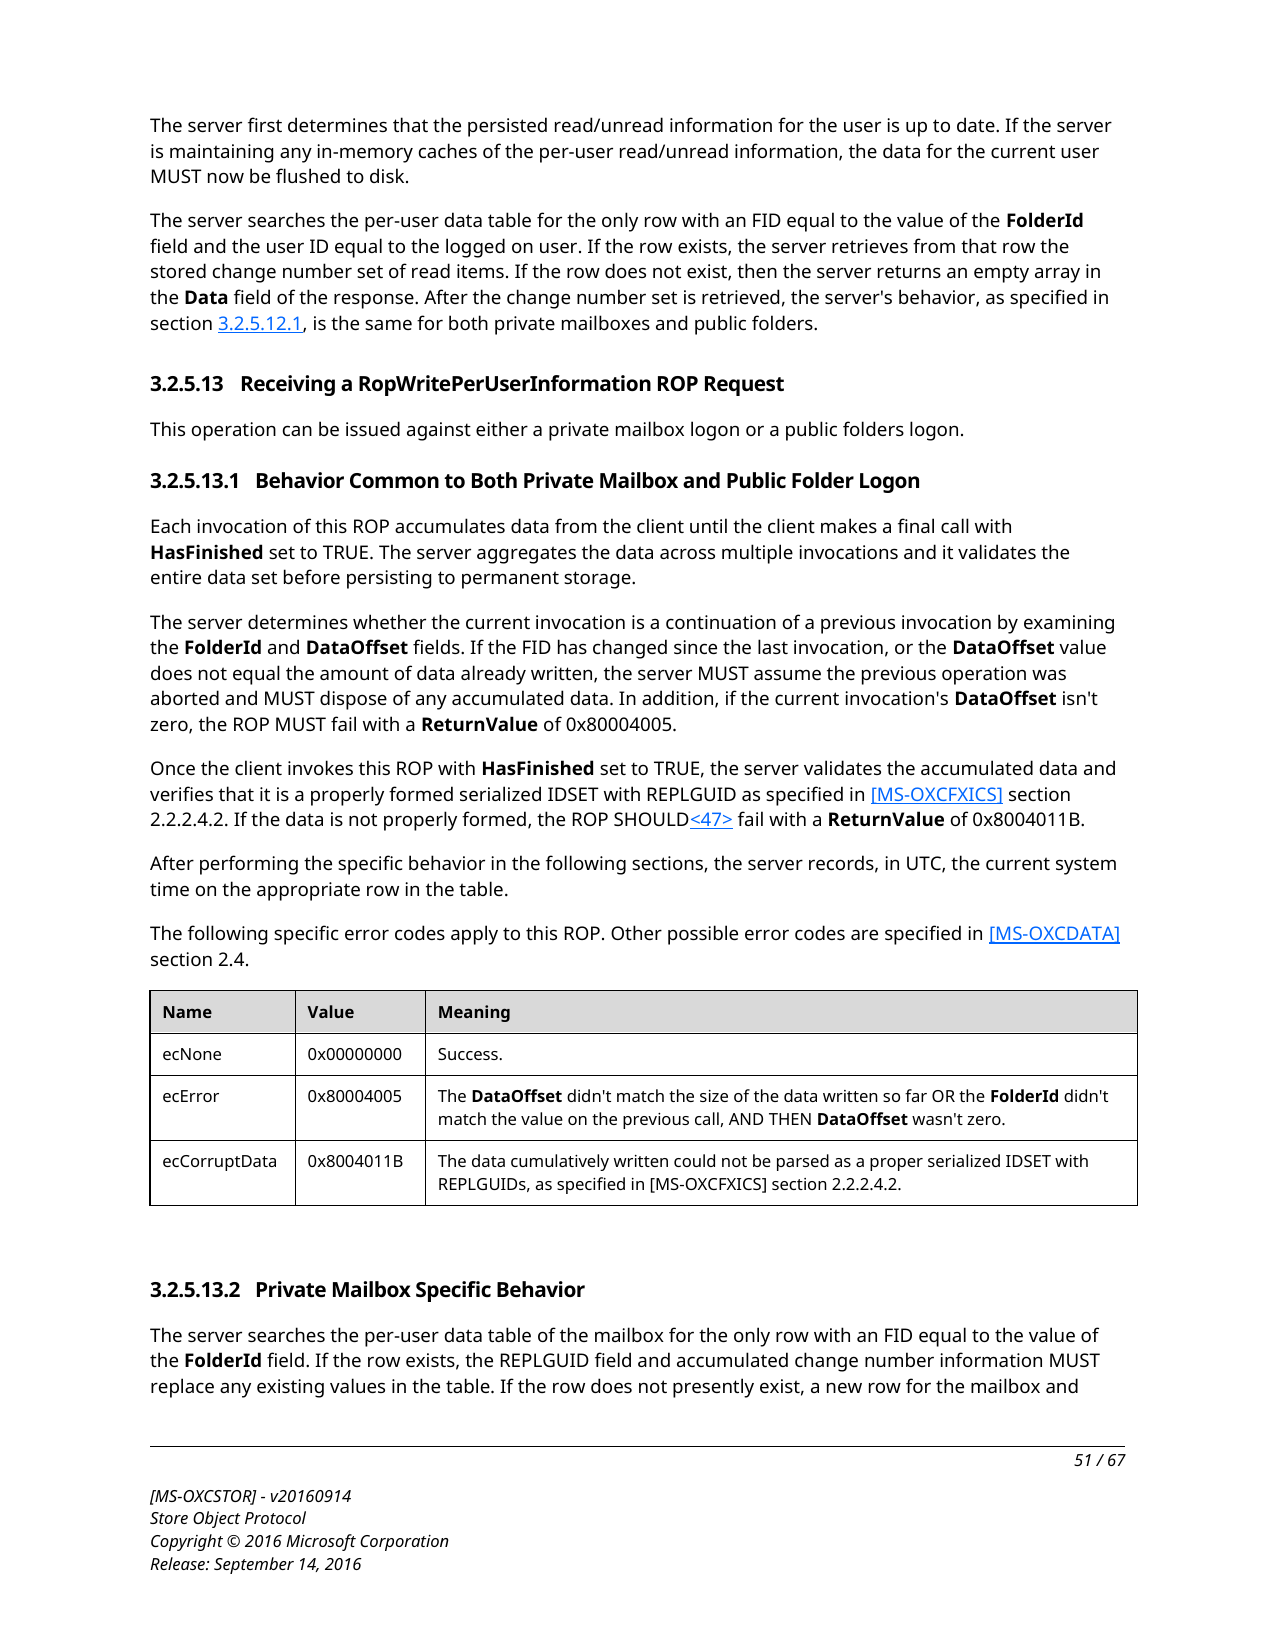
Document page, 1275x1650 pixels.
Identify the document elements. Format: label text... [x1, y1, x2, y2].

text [150, 1322, 1125, 1399]
text After performing the specific behavior in the following sections, the server records, in UTC, the current system time on the appropriate row in the table. [150, 851, 1125, 902]
text The server first determines that the persisted read/unread information for the user is up to date. If the server is maintaining any in-memory caches of the per-user read/unread information, the data for the current user MUST now be flushed to disk. [150, 112, 1125, 189]
table_cell The data cumulatively written could not be parsed as a proper serialized IDSET with REPLGUIDs, as specified in [MS-OXCFXICS] section 2.2.2.4.2. [426, 1141, 1137, 1205]
text This operation can be issued against either a private mailbox logon or a public folders logon. [150, 416, 1125, 441]
text Each invocation of this ROP accumulates data from the client until the client makes a final call with HasFinished set to TRUE. The server aggregates the data across multiple invocations and it validates the entire data set before persisting to permanent storage. [150, 514, 1125, 590]
text The server determines whether the current invocation is a continuation of a previous invocation by examining the FolderId and DataOffset fields. If the FID has changed since the last invocation, or the DataOffset value does not equal the amount of data already written, the server MUST assume the previous operation was aborted and MUST dispose of any accumulated data. In addition, if the current invocation's DataOffset isn't zero, the ROP MUST fail with a ReturnValue of 0x80004005. [150, 609, 1125, 737]
table_cell ecCorruptData [151, 1141, 295, 1205]
text The following specific error codes apply to this ROP. Other possible error codes are specified in [MS-OXCDATA] section 2.4. [150, 920, 1125, 971]
table_cell 0x80004005 [296, 1076, 425, 1140]
table_cell 0x00000000 [296, 1034, 425, 1075]
text The server searches the per-user data table for the only row with an FID equal to the value of the FolderId field and the user ID equal to the logged on user. If the row exists, the server retrieves from that row the stored change number set of read items. If the row does not exist, then the server returns an empty array in the Data field of the response. After the change number set is retrieved, the server's behavior, as specified in section 3.2.5.12.1, is the same for both private mailboxes and public folders. [150, 208, 1125, 335]
table_cell ecError [151, 1076, 295, 1140]
table_cell 0x8004011B [296, 1141, 425, 1205]
subtitle Behavior Common to Both Private Mailbox and Public Folder Logon [150, 466, 1125, 495]
table_cell The DataOffset didn't match the size of the data written so far OR the FolderId didn't match the value on the previous call, AND THEN DataOffset wasn't zero. [426, 1076, 1137, 1140]
table_header Value [296, 991, 425, 1032]
subtitle Private Mailbox Specific Behavior [150, 1275, 1125, 1303]
table_header Name [151, 991, 295, 1032]
table_header Meaning [426, 991, 1137, 1032]
table_cell ecNone [151, 1034, 295, 1075]
subtitle Receiving a RopWritePerUserInformation ROP Request [150, 369, 1125, 397]
text Once the client invokes this ROP with HasFinished set to TRUE, the server validates the accumulated data and verifies that it is a properly formed serialized IDSET with REPLGUID as specified in [MS-OXCFXICS] section 2.2.2.4.2. If the data is not properly formed, the ROP SHOULD<47> fail with a ReturnValue of 0x8004011B. [150, 755, 1125, 832]
table_cell Success. [426, 1034, 1137, 1075]
